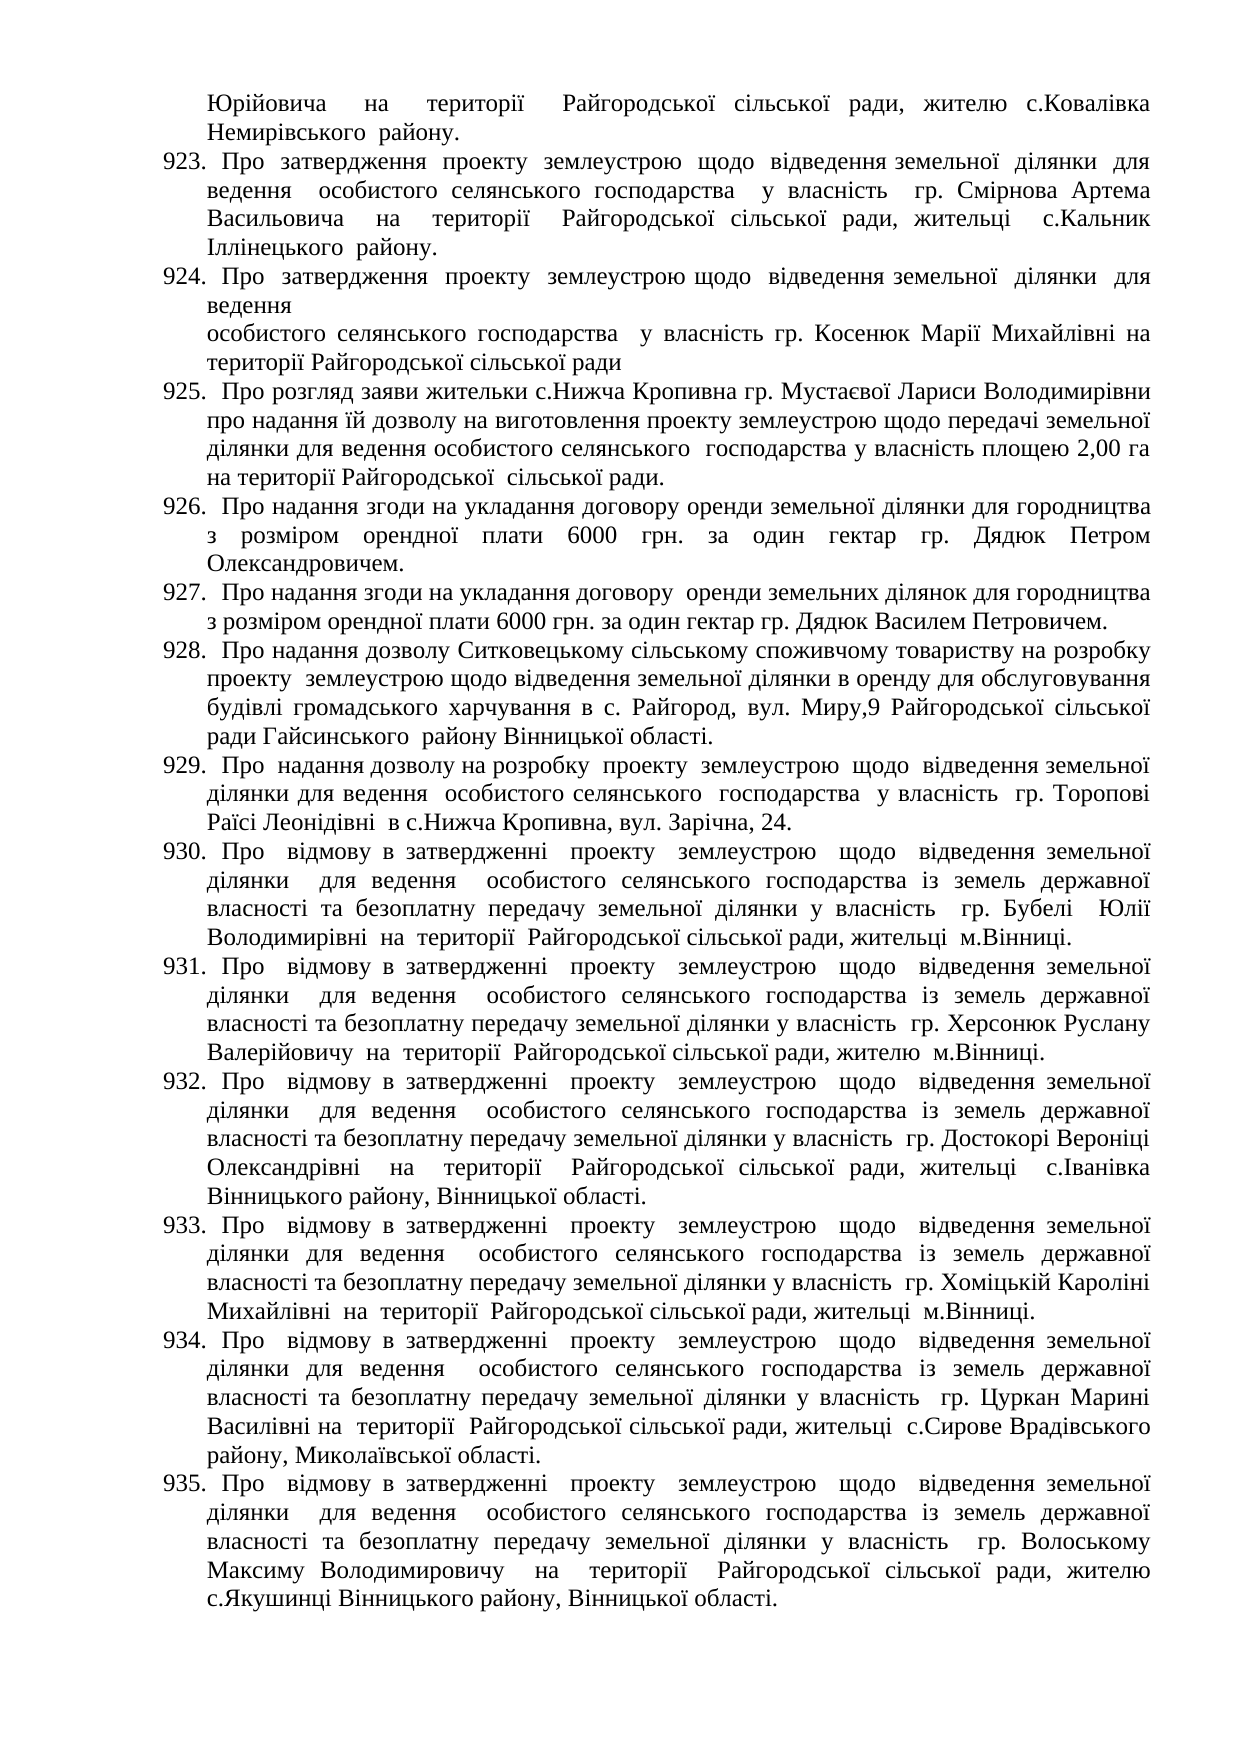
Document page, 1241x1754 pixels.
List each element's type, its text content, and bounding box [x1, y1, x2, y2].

list Про відмову в затвердженні проекту землеустрою щодо відведення земельної ділянки для ведення особистого селянського господарства із земель державної власності та безоплатну передачу земельної ділянки у власність гр. Достокорі Вероніці Олександрівні на території Райгородської сільської ради, жительці с.Іванівка Вінницького району, Вінницької області. [163, 1066, 1152, 1210]
list Про надання дозволу Ситковецькому сільському споживчому товариству на розробку проекту землеустрою щодо відведення земельної ділянки в оренду для обслуговування будівлі громадського харчування в с. Райгород, вул. Миру,9 Райгородської сільської ради Гайсинського району Вінницької області. [163, 635, 1152, 750]
text особистого селянського господарства у власність гр. Косенюк Марії Михайлівні на території Райгородської сільської ради [207, 318, 1152, 376]
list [163, 88, 1152, 146]
list Про відмову в затвердженні проекту землеустрою щодо відведення земельної ділянки для ведення особистого селянського господарства із земель державної власності та безоплатну передачу земельної ділянки у власність гр. Волоському Максиму Володимировичу на території Райгородської сільської ради, жителю с.Якушинці Вінницького району, Вінницької області. [163, 1468, 1152, 1612]
list Про надання згоди на укладання договору оренди земельної ділянки для городництва з розміром орендної плати 6000 грн. за один гектар гр. Дядюк Петром Олександровичем. [163, 491, 1152, 577]
list Про надання дозволу на розробку проекту землеустрою щодо відведення земельної ділянки для ведення особистого селянського господарства у власність гр. Торопові Раїсі Леонідівні в с.Нижча Кропивна, вул. Зарічна, 24. [163, 750, 1152, 836]
list Про затвердження проекту землеустрою щодо відведення земельної ділянки для ведення [163, 261, 1152, 318]
list Про затвердження проекту землеустрою щодо відведення земельної ділянки для ведення особистого селянського господарства у власність гр. Смірнова Артема Васильовича на території Райгородської сільської ради, жительці с.Кальник Іллінецького району. [163, 146, 1152, 261]
list Про відмову в затвердженні проекту землеустрою щодо відведення земельної ділянки для ведення особистого селянського господарства із земель державної власності та безоплатну передачу земельної ділянки у власність гр. Хоміцькій Кароліні Михайлівні на території Райгородської сільської ради, жительці м.Вінниці. [163, 1210, 1152, 1325]
list Про відмову в затвердженні проекту землеустрою щодо відведення земельної ділянки для ведення особистого селянського господарства із земель державної власності та безоплатну передачу земельної ділянки у власність гр. Бубелі Юлії Володимирівні на території Райгородської сільської ради, жительці м.Вінниці. [163, 836, 1152, 951]
list Про відмову в затвердженні проекту землеустрою щодо відведення земельної ділянки для ведення особистого селянського господарства із земель державної власності та безоплатну передачу земельної ділянки у власність гр. Херсонюк Руслану Валерійовичу на території Райгородської сільської ради, жителю м.Вінниці. [163, 951, 1152, 1066]
list Про розгляд заяви жительки с.Нижча Кропивна гр. Мустаєвої Лариси Володимирівни про надання їй дозволу на виготовлення проекту землеустрою щодо передачі земельної ділянки для ведення особистого селянського господарства у власність площею 2,00 га на території Райгородської сільської ради. [163, 376, 1152, 491]
list Про надання згоди на укладання договору оренди земельних ділянок для городництва з розміром орендної плати 6000 грн. за один гектар гр. Дядюк Василем Петровичем. [163, 577, 1152, 635]
list Про відмову в затвердженні проекту землеустрою щодо відведення земельної ділянки для ведення особистого селянського господарства із земель державної власності та безоплатну передачу земельної ділянки у власність гр. Цуркан Марині Василівні на території Райгородської сільської ради, жительці с.Сирове Врадівського району, Миколаївської області. [163, 1325, 1152, 1468]
